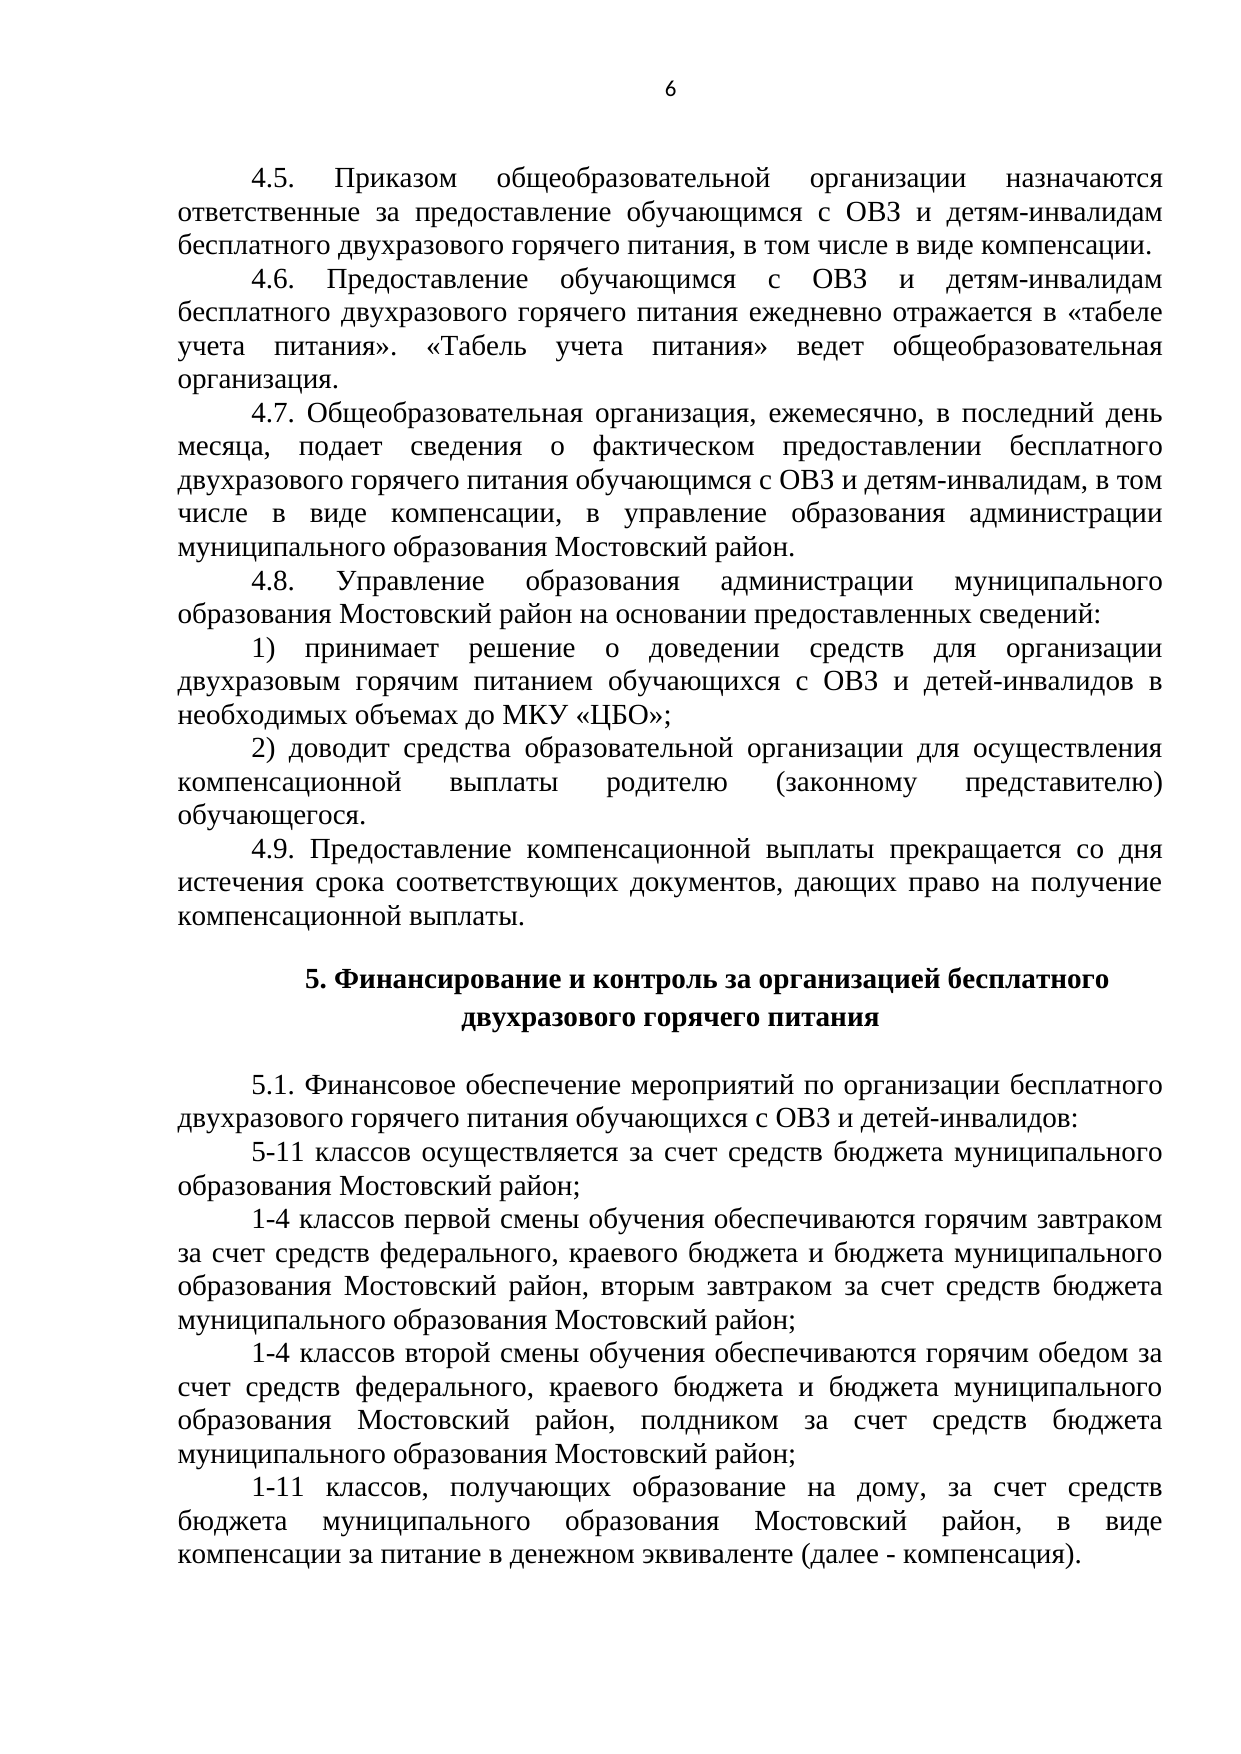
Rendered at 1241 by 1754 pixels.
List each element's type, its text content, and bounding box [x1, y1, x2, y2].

text 2) доводит средства образовательной организации для осуществления компенсационной выплаты родителю (законному представителю) обучающегося. [177, 730, 1163, 831]
text 1) принимает решение о доведении средств для организации двухразовым горячим питанием обучающихся с ОВЗ и детей-инвалидов в необходимых объемах до МКУ «ЦБО»; [177, 630, 1163, 730]
text 5. Финансирование и контроль за организацией бесплатного двухразового горячего питания [177, 961, 1163, 1033]
text 1-4 классов первой смены обучения обеспечиваются горячим завтраком за счет средств федерального, краевого бюджета и бюджета муниципального образования Мостовский район, вторым завтраком за счет средств бюджета муниципального образования Мостовский район; [177, 1201, 1163, 1335]
text 4.9. Предоставление компенсационной выплаты прекращается со дня истечения срока соответствующих документов, дающих право на получение компенсационной выплаты. [177, 831, 1163, 932]
text 4.5. Приказом общеобразовательной организации назначаются ответственные за предоставление обучающимся с ОВЗ и детям-инвалидам бесплатного двухразового горячего питания, в том числе в виде компенсации. [177, 160, 1163, 261]
text 4.6. Предоставление обучающимся с ОВЗ и детям-инвалидам бесплатного двухразового горячего питания ежедневно отражается в «табеле учета питания». «Табель учета питания» ведет общеобразовательная организация. [177, 261, 1163, 395]
text 4.7. Общеобразовательная организация, ежемесячно, в последний день месяца, подает сведения о фактическом предоставлении бесплатного двухразового горячего питания обучающимся с ОВЗ и детям-инвалидам, в том числе в виде компенсации, в управление образования администрации муниципального образования Мостовский район. [177, 395, 1163, 563]
text 5-11 классов осуществляется за счет средств бюджета муниципального образования Мостовский район; [177, 1134, 1163, 1201]
text 4.8. Управление образования администрации муниципального образования Мостовский район на основании предоставленных сведений: [177, 563, 1163, 630]
text 1-4 классов второй смены обучения обеспечиваются горячим обедом за счет средств федерального, краевого бюджета и бюджета муниципального образования Мостовский район, полдником за счет средств бюджета муниципального образования Мостовский район; [177, 1335, 1163, 1469]
text 1-11 классов, получающих образование на дому, за счет средств бюджета муниципального образования Мостовский район, в виде компенсации за питание в денежном эквиваленте (далее - компенсация). [177, 1469, 1163, 1570]
text 5.1. Финансовое обеспечение мероприятий по организации бесплатного двухразового горячего питания обучающихся с ОВЗ и детей-инвалидов: [177, 1067, 1163, 1134]
